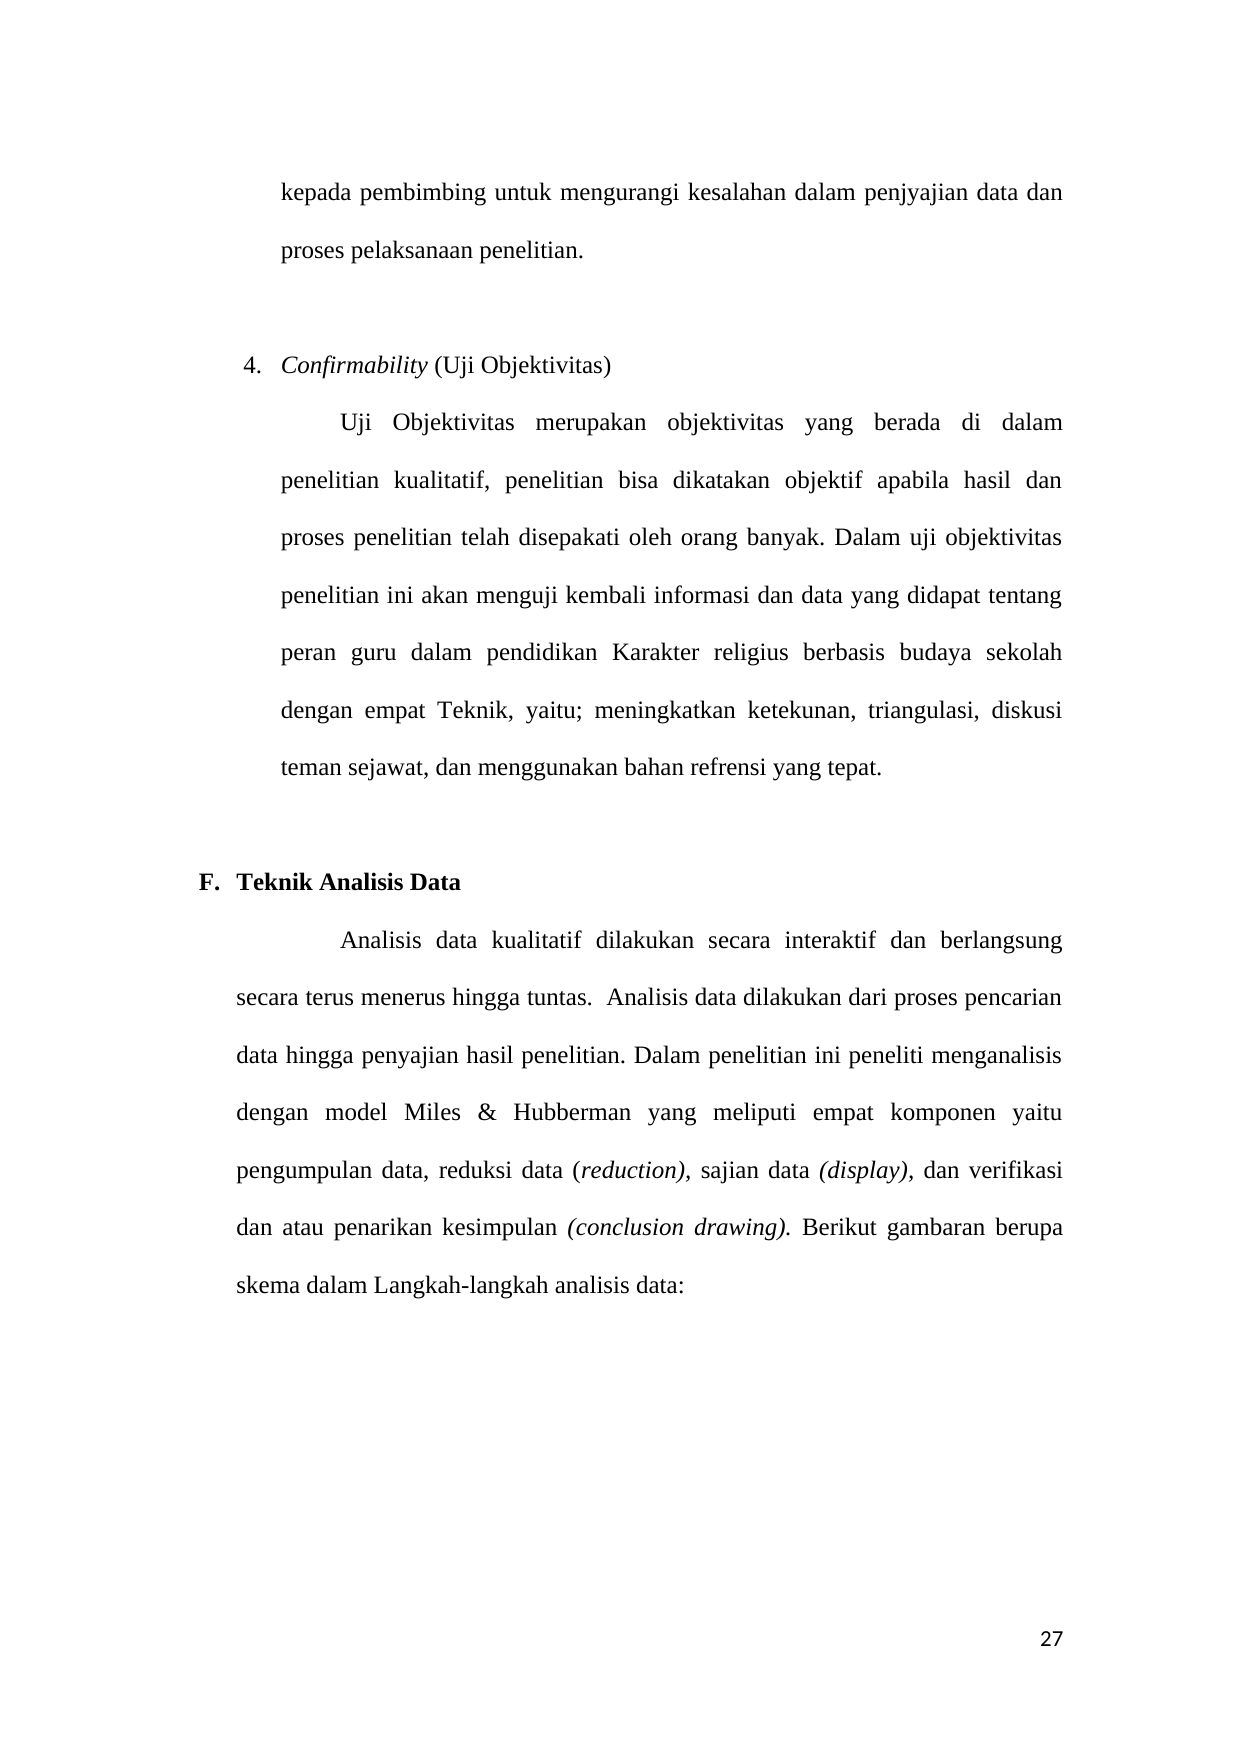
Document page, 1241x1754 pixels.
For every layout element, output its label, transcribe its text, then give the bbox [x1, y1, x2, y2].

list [281, 177, 1063, 263]
list Analisis data kualitatif dilakukan secara interaktif dan berlangsung secara terus menerus hingga tuntas. Analisis data dilakukan dari proses pencarian data hingga penyajian hasil penelitian. Dalam penelitian ini peneliti menganalisis dengan model Miles & Hubberman yang meliputi empat komponen yaitu pengumpulan data, reduksi data (reduction), sajian data (display), dan verifikasi dan atau penarikan kesimpulan (conclusion drawing). Berikut gambaran berupa skema dalam Langkah-langkah analisis data: [236, 925, 1063, 1298]
list Confirmability (Uji Objektivitas) [243, 350, 1063, 378]
list Uji Objektivitas merupakan objektivitas yang berada di dalam penelitian kualitatif, penelitian bisa dikatakan objektif apabila hasil dan proses penelitian telah disepakati oleh orang banyak. Dalam uji objektivitas penelitian ini akan menguji kembali informasi dan data yang didapat tentang peran guru dalam pendidikan Karakter religius berbasis budaya sekolah dengan empat Teknik, yaitu; meningkatkan ketekunan, triangulasi, diskusi teman sejawat, dan menggunakan bahan refrensi yang tepat. [281, 407, 1063, 781]
list Teknik Analisis Data [199, 867, 1063, 896]
